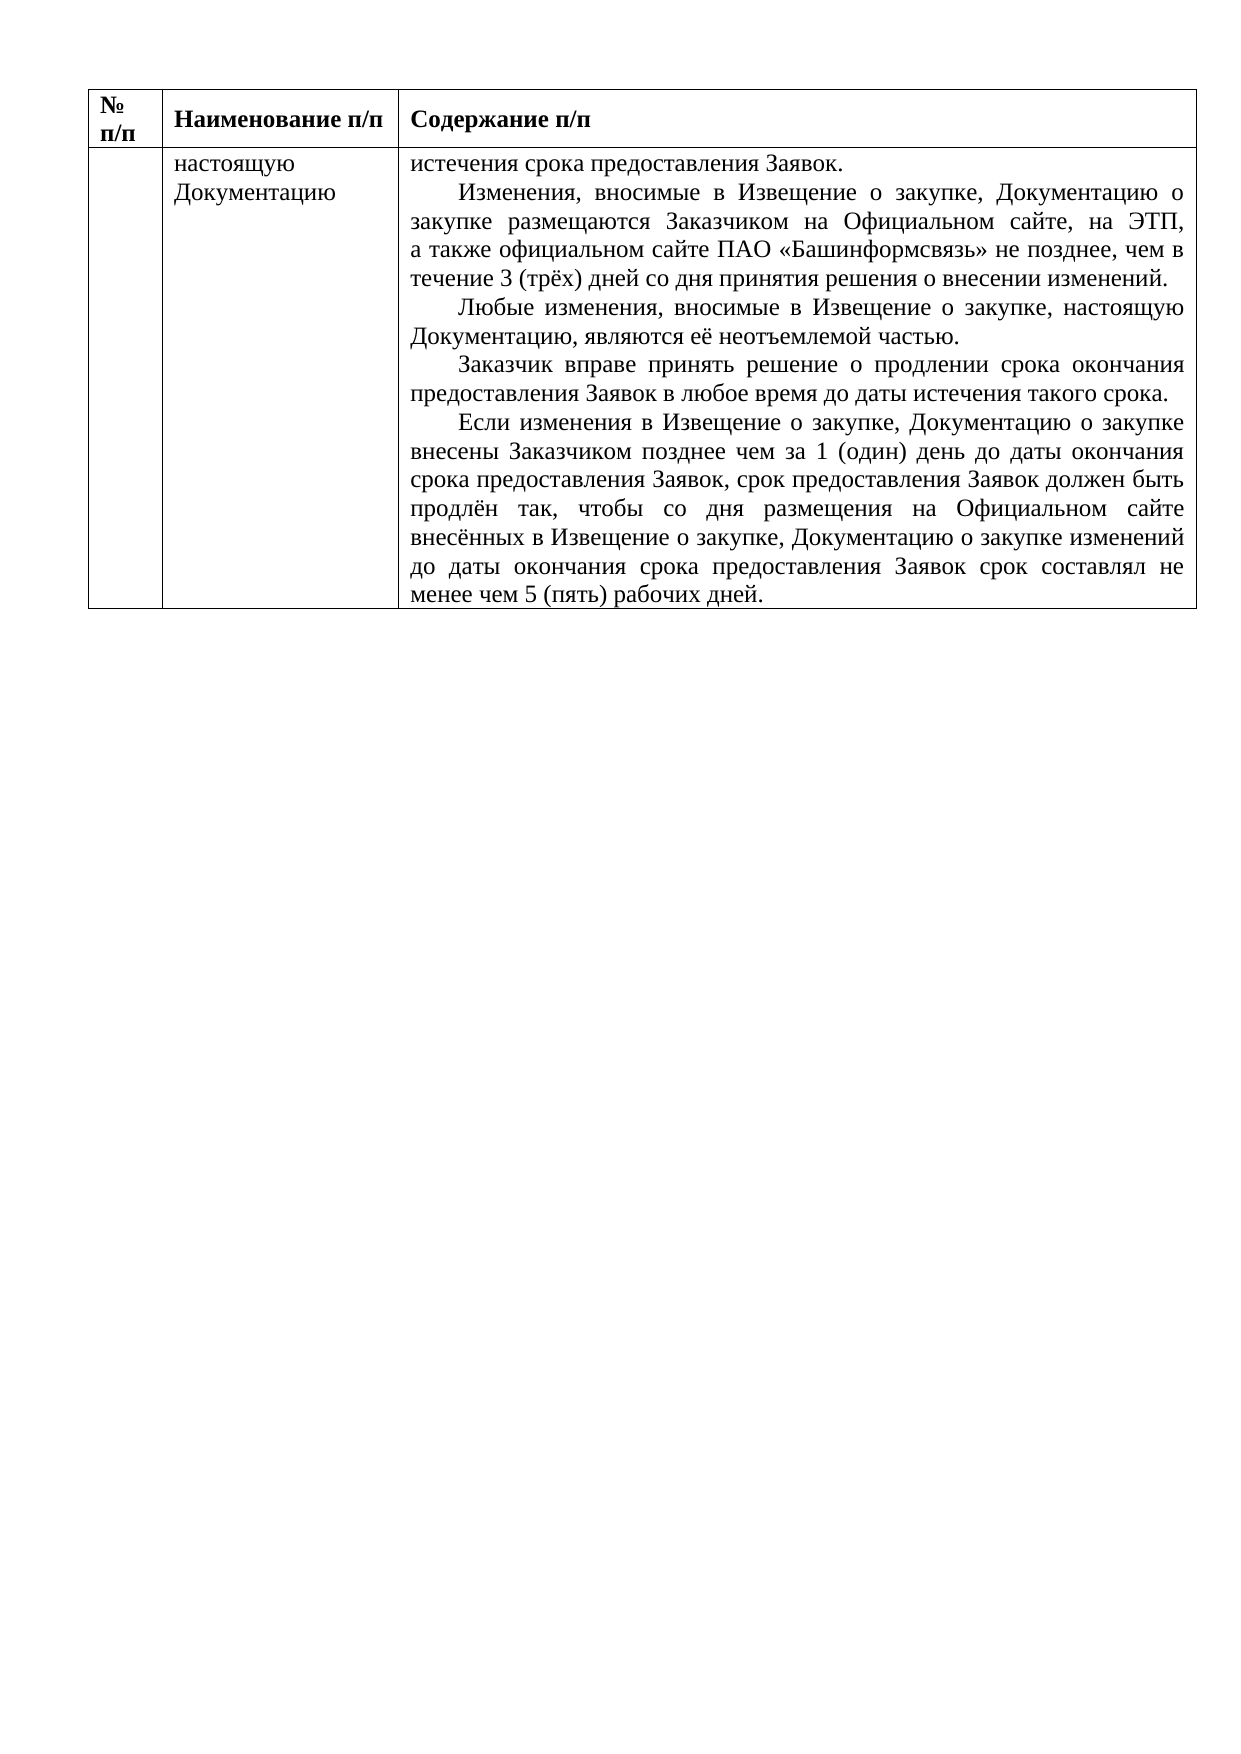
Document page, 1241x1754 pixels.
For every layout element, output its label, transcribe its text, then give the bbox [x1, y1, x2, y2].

table_cell [89, 148, 162, 608]
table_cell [399, 148, 1196, 608]
table_header № п/п [89, 90, 162, 147]
table_header Наименование п/п [163, 90, 398, 147]
table_header Содержание п/п [399, 90, 1196, 147]
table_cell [163, 148, 398, 608]
